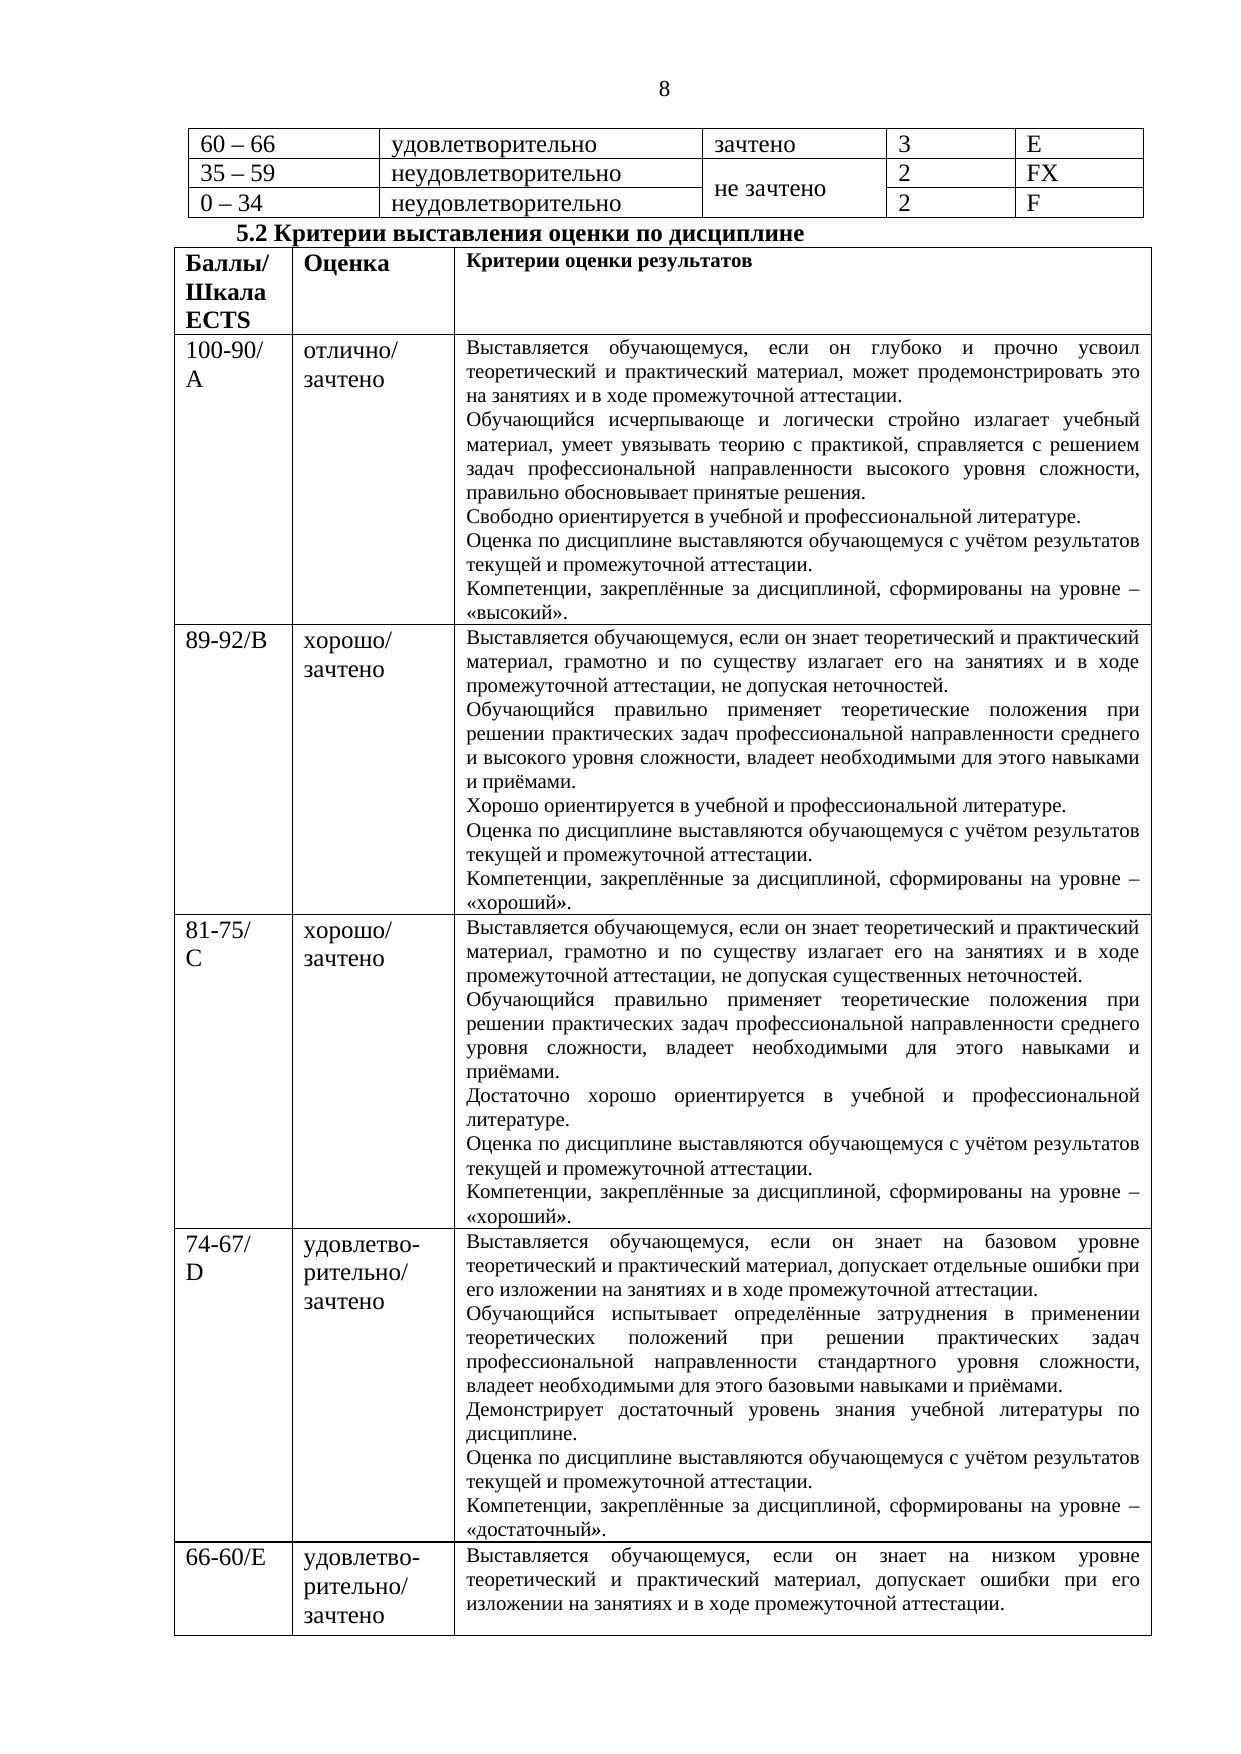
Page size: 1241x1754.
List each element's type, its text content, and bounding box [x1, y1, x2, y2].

table_cell зачтено [703, 129, 886, 157]
table_cell 3 [887, 129, 1015, 157]
table_cell 81-75/ C [175, 915, 292, 1228]
table_cell 0 – 34 [189, 188, 379, 217]
table_cell 2 [887, 159, 1015, 187]
table_cell Выставляется обучающемуся, если он знает на базовом уровне теоретический и практический материал, допускает отдельные ошибки при его изложении на занятиях и в ходе промежуточной аттестации. Обучающийся испытывает определённые затруднения в применении теоретических положений при решении практических задач профессиональной направленности стандартного уровня сложности, владеет необходимыми для этого базовыми навыками и приёмами. Демонстрирует достаточный уровень знания учебной литературы по дисциплине. Оценка по дисциплине выставляются обучающемуся с учётом результатов текущей и промежуточной аттестации. Компетенции, закреплённые за дисциплиной, сформированы на уровне – «достаточный». [455, 1229, 1151, 1541]
list 5.2 Критерии выставления оценки по дисциплине [177, 218, 1152, 247]
table_cell удовлетво-рительно/ зачтено [293, 1229, 454, 1541]
table_cell 60 – 66 [189, 129, 379, 157]
table_cell 66-60/Е [175, 1543, 292, 1635]
table_header Баллы/ Шкала ECTS [175, 248, 292, 334]
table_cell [455, 1543, 1151, 1635]
table_cell неудовлетворительно [380, 188, 702, 217]
table_cell 89-92/В [175, 625, 292, 914]
table_header Оценка [293, 248, 454, 334]
table_cell хорошо/ зачтено [293, 625, 454, 914]
table_cell 100-90/ A [175, 335, 292, 624]
table_cell Выставляется обучающемуся, если он знает теоретический и практический материал, грамотно и по существу излагает его на занятиях и в ходе промежуточной аттестации, не допуская существенных неточностей. Обучающийся правильно применяет теоретические положения при решении практических задач профессиональной направленности среднего уровня сложности, владеет необходимыми для этого навыками и приёмами. Достаточно хорошо ориентируется в учебной и профессиональной литературе. Оценка по дисциплине выставляются обучающемуся с учётом результатов текущей и промежуточной аттестации. Компетенции, закреплённые за дисциплиной, сформированы на уровне – «хороший». [455, 915, 1151, 1228]
table_cell 2 [887, 188, 1015, 217]
table_cell 35 – 59 [189, 159, 379, 187]
table_cell 74-67/ D [175, 1229, 292, 1541]
table_cell не зачтено [703, 159, 886, 217]
table_cell FX [1016, 159, 1143, 187]
table_cell удовлетворительно [380, 129, 702, 157]
table_cell F [1016, 188, 1143, 217]
table_cell E [1016, 129, 1143, 157]
table_cell удовлетво-рительно/ зачтено [293, 1543, 454, 1635]
table_cell хорошо/ зачтено [293, 915, 454, 1228]
table_cell отлично/ зачтено [293, 335, 454, 624]
table_cell Выставляется обучающемуся, если он глубоко и прочно усвоил теоретический и практический материал, может продемонстрировать это на занятиях и в ходе промежуточной аттестации. Обучающийся исчерпывающе и логически стройно излагает учебный материал, умеет увязывать теорию с практикой, справляется с решением задач профессиональной направленности высокого уровня сложности, правильно обосновывает принятые решения. Свободно ориентируется в учебной и профессиональной литературе. Оценка по дисциплине выставляются обучающемуся с учётом результатов текущей и промежуточной аттестации. Компетенции, закреплённые за дисциплиной, сформированы на уровне – «высокий». [455, 335, 1151, 624]
table_header Критерии оценки результатов [455, 248, 1151, 334]
table_cell неудовлетворительно [380, 159, 702, 187]
table_cell Выставляется обучающемуся, если он знает теоретический и практический материал, грамотно и по существу излагает его на занятиях и в ходе промежуточной аттестации, не допуская неточностей. Обучающийся правильно применяет теоретические положения при решении практических задач профессиональной направленности среднего и высокого уровня сложности, владеет необходимыми для этого навыками и приёмами. Хорошо ориентируется в учебной и профессиональной литературе. Оценка по дисциплине выставляются обучающемуся с учётом результатов текущей и промежуточной аттестации. Компетенции, закреплённые за дисциплиной, сформированы на уровне – «хороший». [455, 625, 1151, 914]
